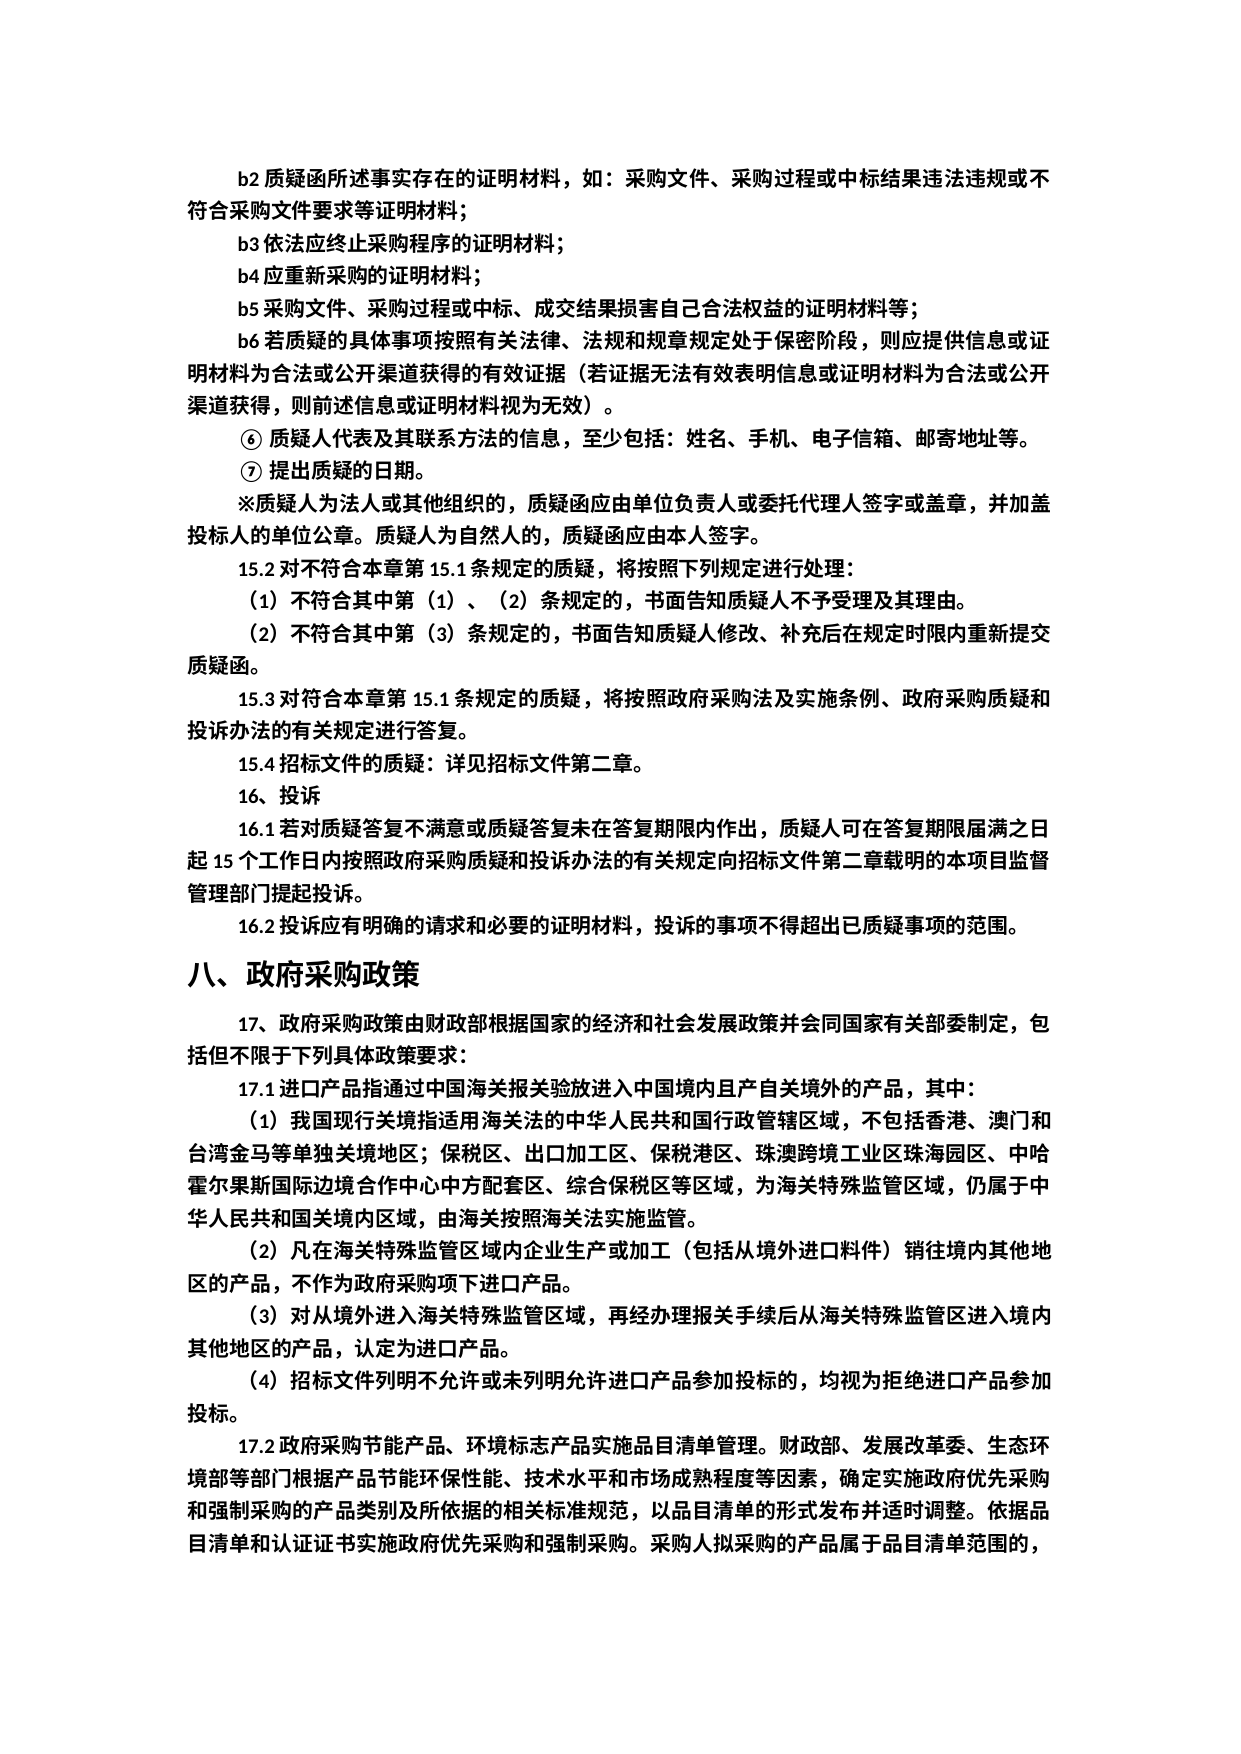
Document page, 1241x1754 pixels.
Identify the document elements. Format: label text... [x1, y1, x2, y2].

text （2）不符合其中第（3）条规定的，书面告知质疑人修改、补充后在规定时限内重新提交质疑函。 [187, 617, 1053, 682]
text 15.4招标文件的质疑：详见招标文件第二章。 [187, 747, 1053, 779]
text （3）对从境外进入海关特殊监管区域，再经办理报关手续后从海关特殊监管区进入境内其他地区的产品，认定为进口产品。 [187, 1299, 1053, 1364]
text 15.3对符合本章第15.1条规定的质疑，将按照政府采购法及实施条例、政府采购质疑和投诉办法的有关规定进行答复。 [187, 682, 1053, 747]
text ※质疑人为法人或其他组织的，质疑函应由单位负责人或委托代理人签字或盖章，并加盖投标人的单位公章。质疑人为自然人的，质疑函应由本人签字。 [187, 487, 1053, 552]
text （1）我国现行关境指适用海关法的中华人民共和国行政管辖区域，不包括香港、澳门和台湾金马等单独关境地区；保税区、出口加工区、保税港区、珠澳跨境工业区珠海园区、中哈霍尔果斯国际边境合作中心中方配套区、综合保税区等区域，为海关特殊监管区域，仍属于中华人民共和国关境内区域，由海关按照海关法实施监管。 [187, 1104, 1053, 1234]
text 八、政府采购政策 [187, 942, 1053, 1007]
text 17、政府采购政策由财政部根据国家的经济和社会发展政策并会同国家有关部委制定，包括但不限于下列具体政策要求： [187, 1007, 1053, 1072]
text b5采购文件、采购过程或中标、成交结果损害自己合法权益的证明材料等； [187, 292, 1053, 324]
text （4）招标文件列明不允许或未列明允许进口产品参加投标的，均视为拒绝进口产品参加投标。 [187, 1364, 1053, 1429]
text （1）不符合其中第（1）、（2）条规定的，书面告知质疑人不予受理及其理由。 [187, 584, 1053, 617]
text 16.1若对质疑答复不满意或质疑答复未在答复期限内作出，质疑人可在答复期限届满之日起15个工作日内按照政府采购质疑和投诉办法的有关规定向招标文件第二章载明的本项目监督管理部门提起投诉。 [187, 812, 1053, 909]
text ⑦提出质疑的日期。 [187, 454, 1053, 487]
text 17.1进口产品指通过中国海关报关验放进入中国境内且产自关境外的产品，其中： [187, 1072, 1053, 1104]
text 15.2对不符合本章第15.1条规定的质疑，将按照下列规定进行处理： [187, 552, 1053, 584]
text b2质疑函所述事实存在的证明材料，如：采购文件、采购过程或中标结果违法违规或不符合采购文件要求等证明材料； [187, 162, 1053, 227]
text b3依法应终止采购程序的证明材料； [187, 227, 1053, 259]
text （2）凡在海关特殊监管区域内企业生产或加工（包括从境外进口料件）销往境内其他地区的产品，不作为政府采购项下进口产品。 [187, 1234, 1053, 1299]
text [187, 1429, 1053, 1559]
text 16.2投诉应有明确的请求和必要的证明材料，投诉的事项不得超出已质疑事项的范围。 [187, 909, 1053, 942]
text b4应重新采购的证明材料； [187, 259, 1053, 292]
text 16、投诉 [187, 779, 1053, 812]
text b6若质疑的具体事项按照有关法律、法规和规章规定处于保密阶段，则应提供信息或证明材料为合法或公开渠道获得的有效证据（若证据无法有效表明信息或证明材料为合法或公开渠道获得，则前述信息或证明材料视为无效）。 [187, 324, 1053, 422]
text ⑥质疑人代表及其联系方法的信息，至少包括：姓名、手机、电子信箱、邮寄地址等。 [187, 422, 1053, 454]
